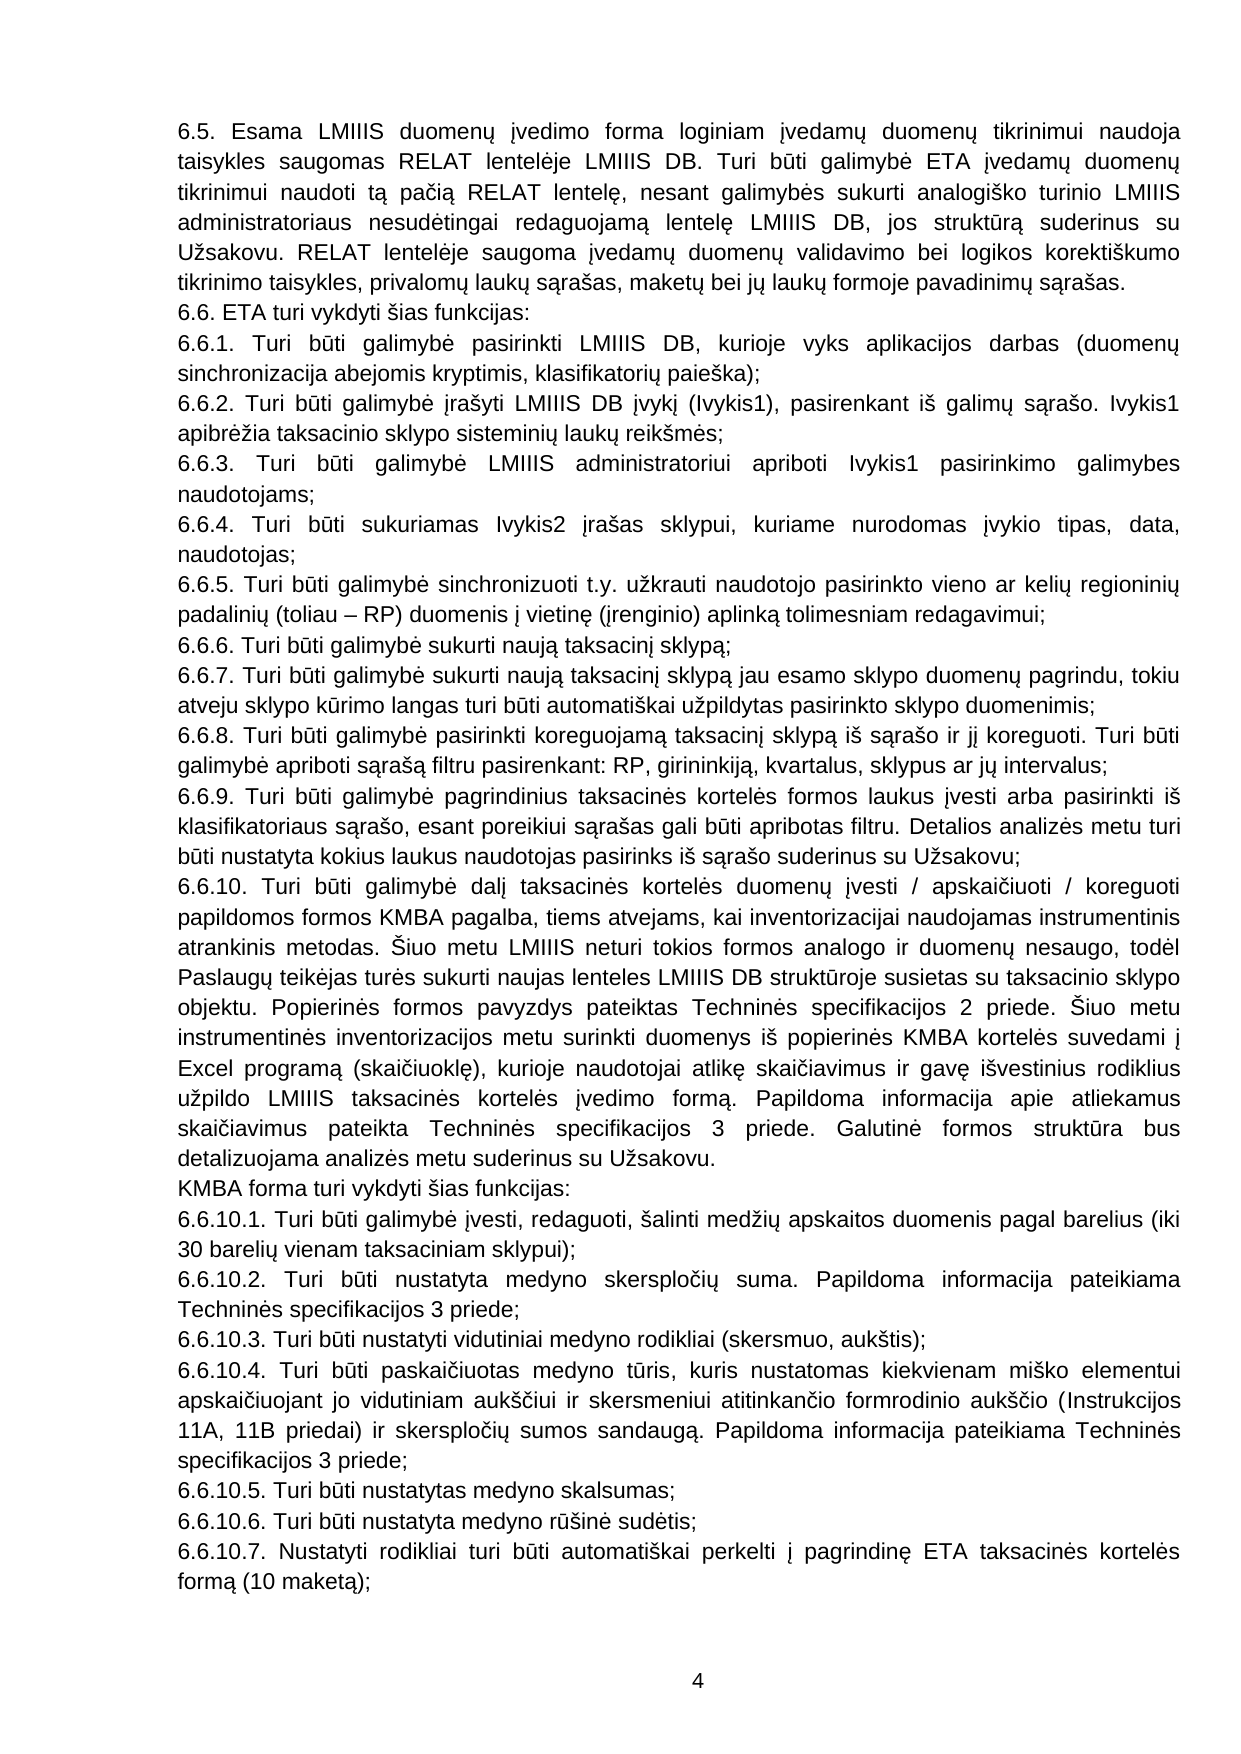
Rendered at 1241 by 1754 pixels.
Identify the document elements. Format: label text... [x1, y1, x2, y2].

list 6.6. ETA turi vykdyti šias funkcijas: [177, 299, 1181, 326]
text 6.6.10.5. Turi būti nustatytas medyno skalsumas; [177, 1477, 1181, 1504]
text 6.6.10.6. Turi būti nustatyta medyno rūšinė sudėtis; [177, 1508, 1181, 1534]
text 6.6.2. Turi būti galimybė įrašyti LMIIIS DB įvykį (Ivykis1), pasirenkant iš galimų sąrašo. Ivykis1 apibrėžia taksacinio sklypo sisteminių laukų reikšmės; [177, 390, 1181, 447]
text 6.6.9. Turi būti galimybė pagrindinius taksacinės kortelės formos laukus įvesti arba pasirinkti iš klasifikatoriaus sąrašo, esant poreikiui sąrašas gali būti apribotas filtru. Detalios analizės metu turi būti nustatyta kokius laukus naudotojas pasirinks iš sąrašo suderinus su Užsakovu; [177, 783, 1181, 869]
text 6.6.10. Turi būti galimybė dalį taksacinės kortelės duomenų įvesti / apskaičiuoti / koreguoti papildomos formos KMBA pagalba, tiems atvejams, kai inventorizacijai naudojamas instrumentinis atrankinis metodas. Šiuo metu LMIIIS neturi tokios formos analogo ir duomenų nesaugo, todėl Paslaugų teikėjas turės sukurti naujas lenteles LMIIIS DB struktūroje susietas su taksacinio sklypo objektu. Popierinės formos pavyzdys pateiktas Techninės specifikacijos 2 priede. Šiuo metu instrumentinės inventorizacijos metu surinkti duomenys iš popierinės KMBA kortelės suvedami į Excel programą (skaičiuoklę), kurioje naudotojai atlikę skaičiavimus ir gavę išvestinius rodiklius užpildo LMIIIS taksacinės kortelės įvedimo formą. Papildoma informacija apie atliekamus skaičiavimus pateikta Techninės specifikacijos 3 priede. Galutinė formos struktūra bus detalizuojama analizės metu suderinus su Užsakovu. [177, 873, 1181, 1172]
text 6.6.10.1. Turi būti galimybė įvesti, redaguoti, šalinti medžių apskaitos duomenis pagal barelius (iki 30 barelių vienam taksaciniam sklypui); [177, 1206, 1181, 1262]
text 6.6.7. Turi būti galimybė sukurti naują taksacinį sklypą jau esamo sklypo duomenų pagrindu, tokiu atveju sklypo kūrimo langas turi būti automatiškai užpildytas pasirinkto sklypo duomenimis; [177, 662, 1181, 718]
text 6.6.10.3. Turi būti nustatyti vidutiniai medyno rodikliai (skersmuo, aukštis); [177, 1326, 1181, 1353]
text 6.6.5. Turi būti galimybė sinchronizuoti t.y. užkrauti naudotojo pasirinkto vieno ar kelių regioninių padalinių (toliau – RP) duomenis į vietinę (įrenginio) aplinką tolimesniam redagavimui; [177, 571, 1181, 628]
text 6.6.8. Turi būti galimybė pasirinkti koreguojamą taksacinį sklypą iš sąrašo ir jį koreguoti. Turi būti galimybė apriboti sąrašą filtru pasirenkant: RP, girininkiją, kvartalus, sklypus ar jų intervalus; [177, 722, 1181, 779]
text KMBA forma turi vykdyti šias funkcijas: [177, 1175, 1181, 1202]
text 6.6.10.2. Turi būti nustatyta medyno skerspločių suma. Papildoma informacija pateikiama Techninės specifikacijos 3 priede; [177, 1266, 1181, 1323]
text 6.5. Esama LMIIIS duomenų įvedimo forma loginiam įvedamų duomenų tikrinimui naudoja taisykles saugomas RELAT lentelėje LMIIIS DB. Turi būti galimybė ETA įvedamų duomenų tikrinimui naudoti tą pačią RELAT lentelę, nesant galimybės sukurti analogiško turinio LMIIIS administratoriaus nesudėtingai redaguojamą lentelę LMIIIS DB, jos struktūrą suderinus su Užsakovu. RELAT lentelėje saugoma įvedamų duomenų validavimo bei logikos korektiškumo tikrinimo taisykles, privalomų laukų sąrašas, maketų bei jų laukų formoje pavadinimų sąrašas. [177, 118, 1181, 296]
text 6.6.1. Turi būti galimybė pasirinkti LMIIIS DB, kurioje vyks aplikacijos darbas (duomenų sinchronizacija abejomis kryptimis, klasifikatorių paieška); [177, 329, 1181, 386]
text 6.6.10.7. Nustatyti rodikliai turi būti automatiškai perkelti į pagrindinę ETA taksacinės kortelės formą (10 maketą); [177, 1538, 1181, 1594]
text 6.6.6. Turi būti galimybė sukurti naują taksacinį sklypą; [177, 632, 1181, 658]
text 6.6.3. Turi būti galimybė LMIIIS administratoriui apriboti Ivykis1 pasirinkimo galimybes naudotojams; [177, 450, 1181, 507]
text 6.6.4. Turi būti sukuriamas Ivykis2 įrašas sklypui, kuriame nurodomas įvykio tipas, data, naudotojas; [177, 511, 1181, 567]
text 6.6.10.4. Turi būti paskaičiuotas medyno tūris, kuris nustatomas kiekvienam miško elementui apskaičiuojant jo vidutiniam aukščiui ir skersmeniui atitinkančio formrodinio aukščio (Instrukcijos 11A, 11B priedai) ir skerspločių sumos sandaugą. Papildoma informacija pateikiama Techninės specifikacijos 3 priede; [177, 1357, 1181, 1474]
